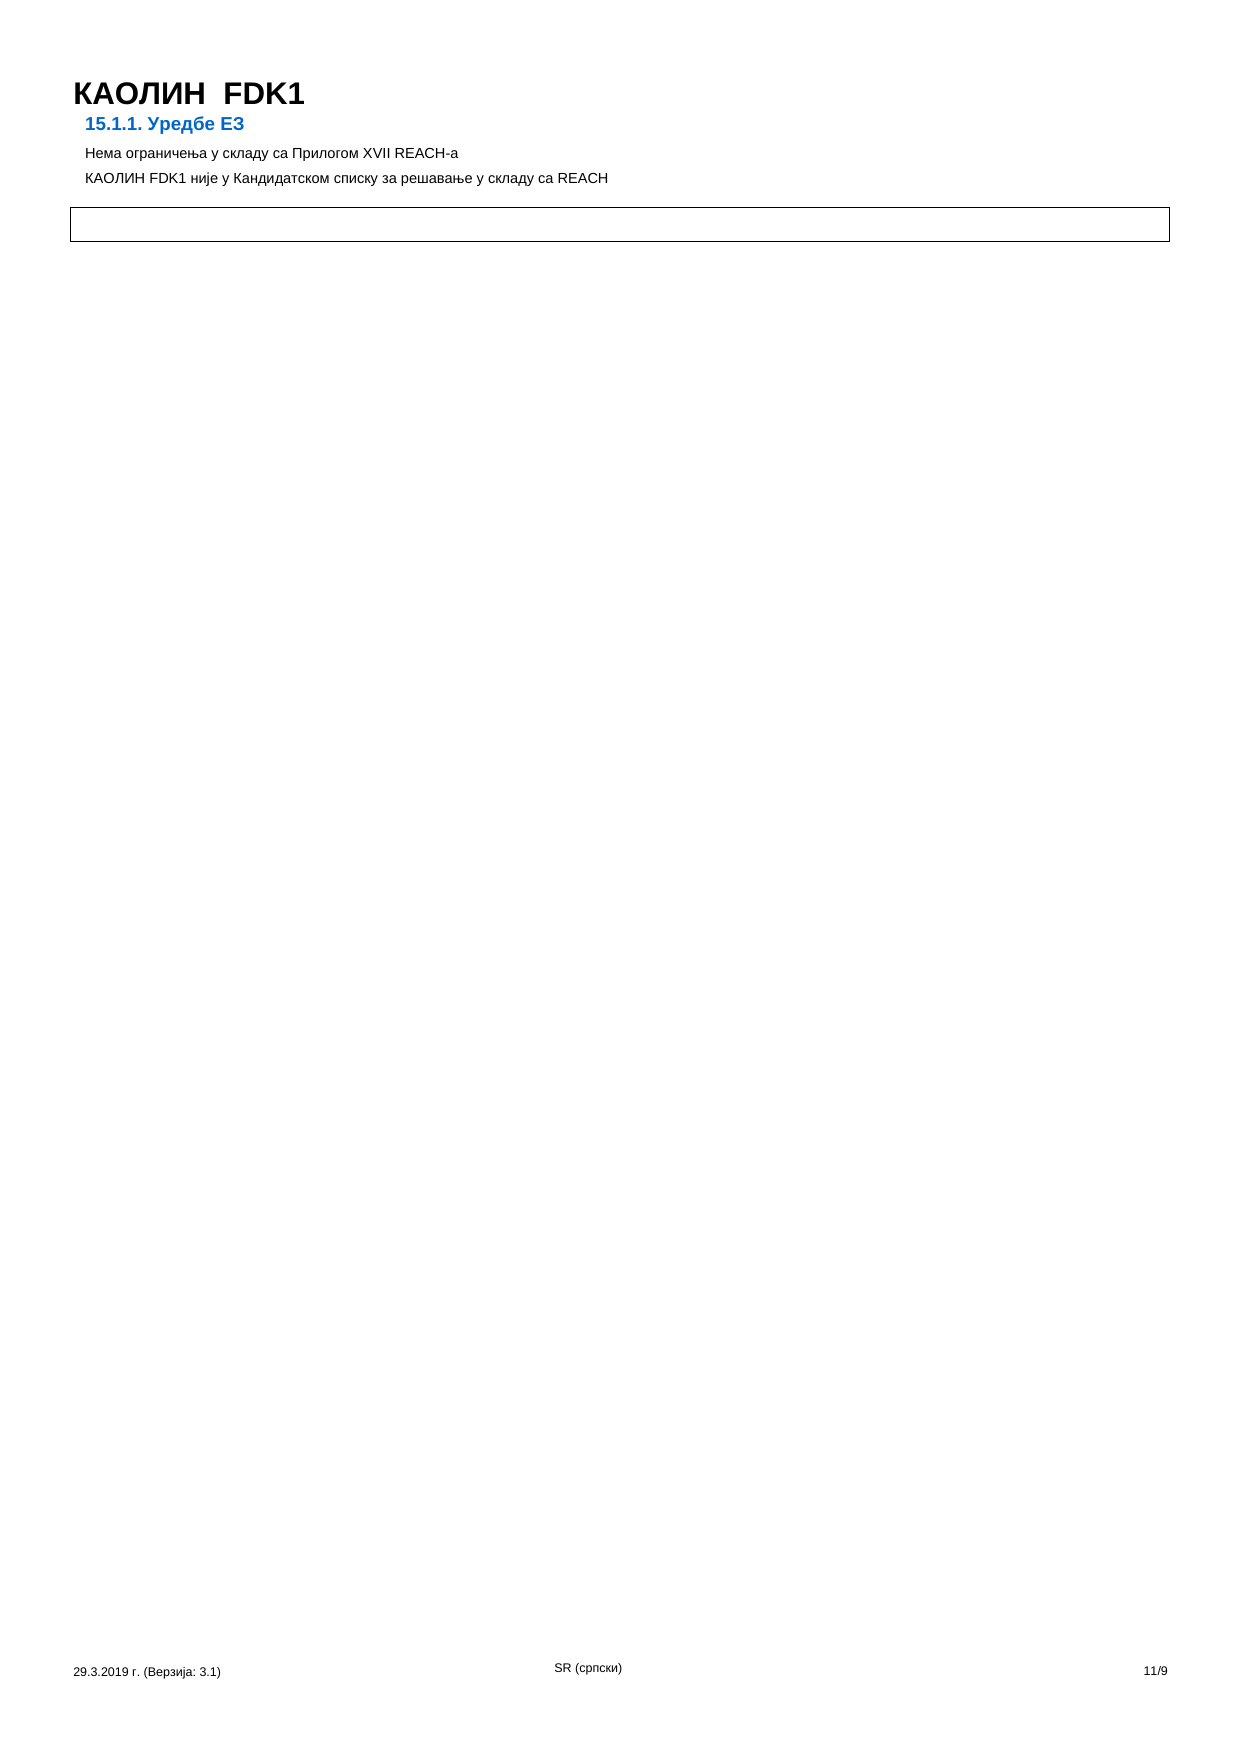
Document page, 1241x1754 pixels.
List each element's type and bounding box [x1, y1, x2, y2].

table_cell [74, 113, 1136, 201]
